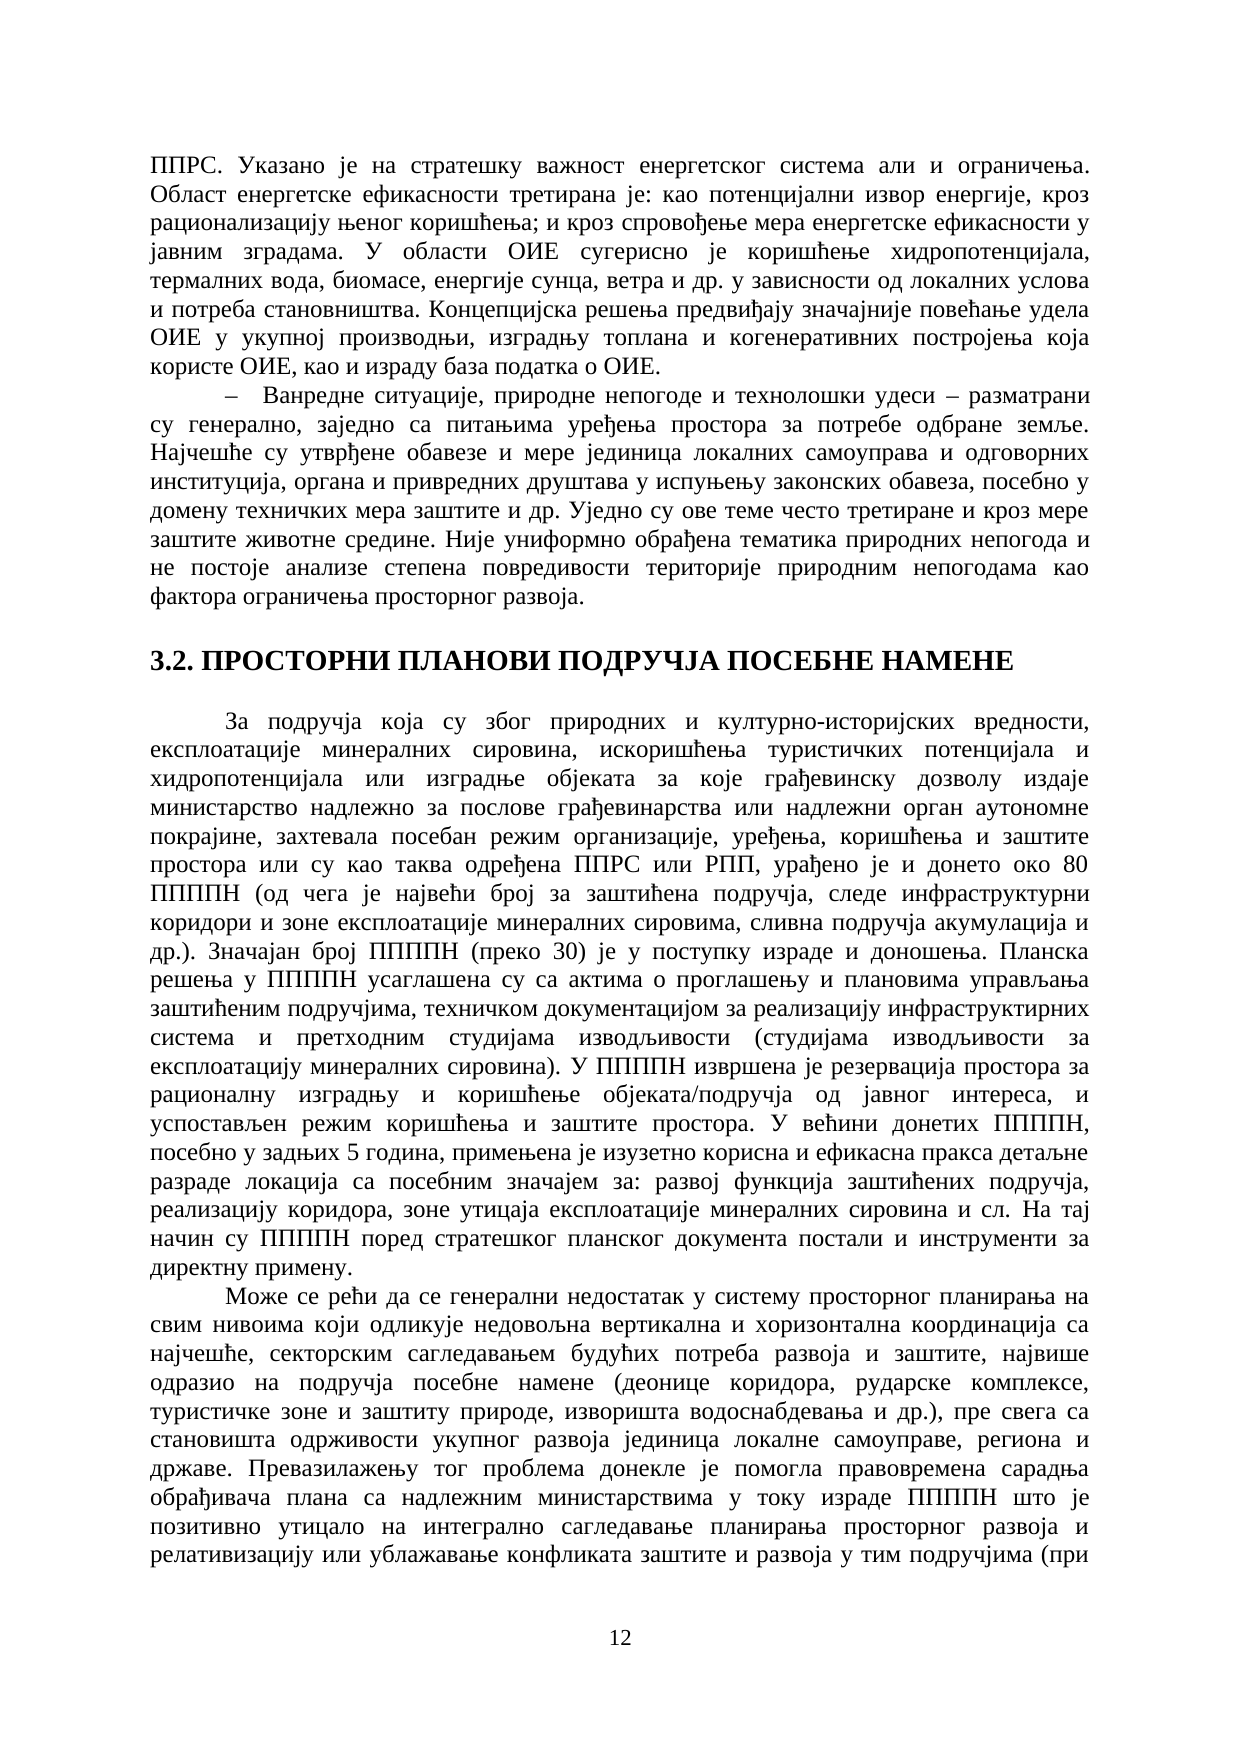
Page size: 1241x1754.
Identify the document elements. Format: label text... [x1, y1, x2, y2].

text За подручја која су због природних и културно-историјских вредности, експлоатације минералних сировина, искоришћења туристичких потенцијала и хидропотенцијала или изградње објеката за које грађевинску дозволу издаје министарство надлежно за послове грађевинарства или надлежни орган аутономне покрајине, захтевала посебан режим организације, уређења, коришћења и заштите простора или су као таква одређена ППРС или РПП, урађено је и донето око 80 ППППН (од чега је највећи број за заштићена подручја, следе инфраструктурни коридори и зоне експлоатације минералних сировима, сливна подручја акумулација и др.). Значајан број ППППН (преко 30) је у поступку израде и доношења. Планска решења у ППППН усаглашена су са актима о проглашењу и плановима управљања заштићеним подручјима, техничком документацијом за реализацију инфраструктирних система и претходним студијама изводљивости (студијама изводљивости за експлоатацију минералних сировина). У ППППН извршена је резервација простора за рационалну изградњу и коришћење објеката/подручја од јавног интереса, и успостављен режим коришћења и заштите простора. У већини донетих ППППН, посебно у задњих 5 година, примењена је изузетно корисна и ефикасна пракса детаљне разраде локација са посебним значајем за: развој функција заштићених подручја, реализацију коридора, зоне утицаја експлоатације минералних сировина и сл. На тај начин су ППППН поред стратешког планског документа постали и инструменти за директну примену. [150, 706, 1090, 1281]
text 3.2. ПРОСТОРНИ ПЛАНОВИ ПОДРУЧЈА ПОСЕБНЕ НАМЕНЕ [150, 643, 1090, 677]
list Ванредне ситуације, природне непогоде и технолошки удеси ‒ разматрани су генерално, заједно са питањима уређења простора за потребе одбране земље. Најчешће су утврђене обавезе и мере јединица локалних самоуправа и одговорних институција, органа и привредних друштава у испуњењу законских обавеза, посебно у домену техничких мера заштите и др. Уједно су ове теме често третиране и кроз мере заштите животне средине. Није униформно обрађена тематика природних непогода и не постоје анализе степена повредивости територије природним непогодама као фактора ограничења просторног развоја. [150, 380, 1090, 610]
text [150, 1281, 1090, 1568]
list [150, 150, 1090, 380]
